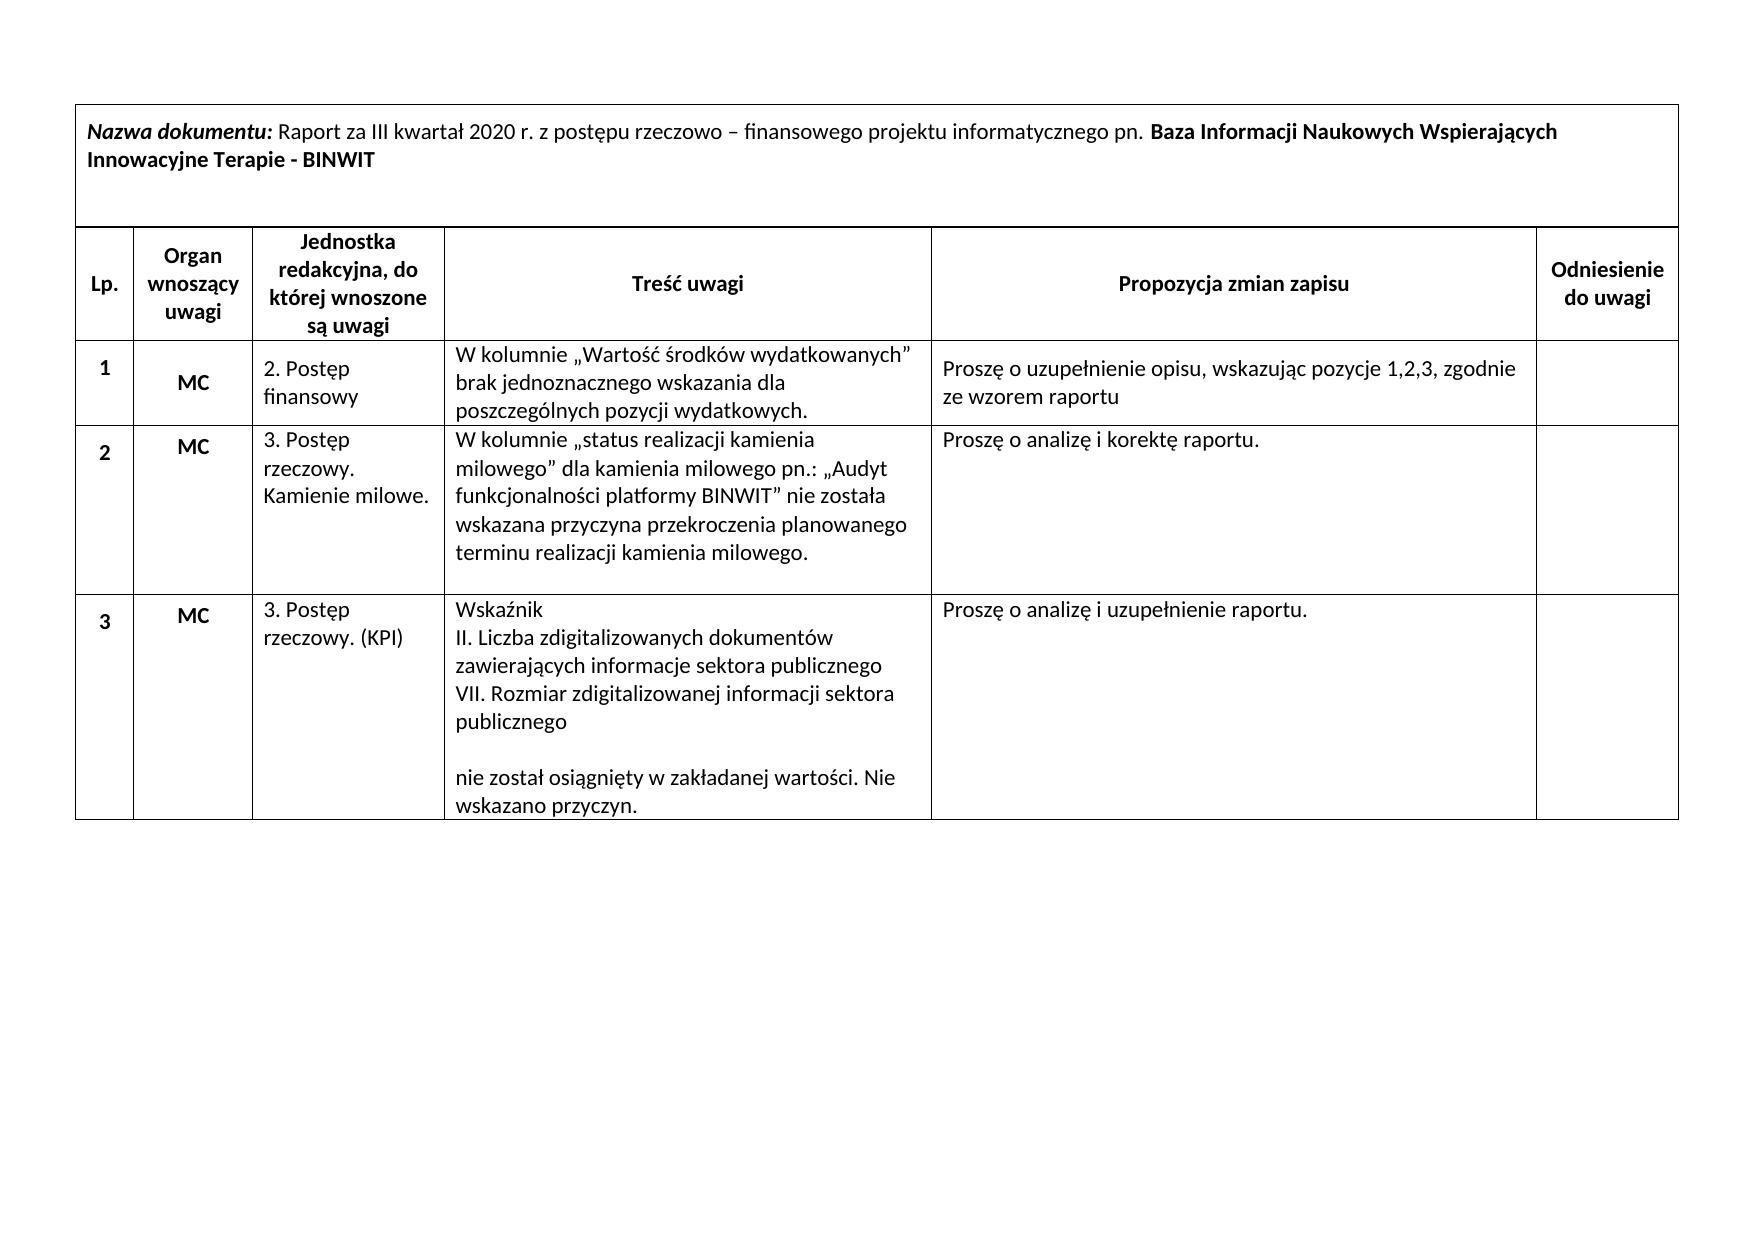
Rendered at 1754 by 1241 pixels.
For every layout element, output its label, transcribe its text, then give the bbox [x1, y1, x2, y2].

table_cell Odniesienie do uwagi [1537, 228, 1678, 339]
table_cell 2. Postęp finansowy [253, 341, 444, 424]
table_cell W kolumnie „status realizacji kamienia milowego” dla kamienia milowego pn.: „Audyt funkcjonalności platformy BINWIT” nie została wskazana przyczyna przekroczenia planowanego terminu realizacji kamienia milowego. [445, 426, 931, 594]
table_cell Proszę o analizę i korektę raportu. [932, 426, 1536, 594]
table_cell 3. Postęp rzeczowy. Kamienie milowe. [253, 426, 444, 594]
table_cell [1537, 426, 1678, 594]
table_cell Proszę o uzupełnienie opisu, wskazując pozycje 1,2,3, zgodnie ze wzorem raportu [932, 341, 1536, 424]
table_cell 1 [76, 341, 133, 424]
table_cell [1537, 595, 1678, 819]
table_cell [1537, 341, 1678, 424]
table_cell MC [134, 426, 252, 594]
table_cell Jednostka redakcyjna, do której wnoszone są uwagi [253, 228, 444, 339]
table_cell 2 [76, 426, 133, 594]
table_cell MC [134, 341, 252, 424]
table_cell W kolumnie „Wartość środków wydatkowanych” brak jednoznacznego wskazania dla poszczególnych pozycji wydatkowych. [445, 341, 931, 424]
table_cell 3 [76, 595, 133, 819]
table_cell 3. Postęp rzeczowy. (KPI) [253, 595, 444, 819]
table_cell Treść uwagi [445, 228, 931, 339]
table_cell Proszę o analizę i uzupełnienie raportu. [932, 595, 1536, 819]
table_cell MC [134, 595, 252, 819]
table_header Nazwa dokumentu: Raport za III kwartał 2020 r. z postępu rzeczowo – finansowego projektu informatycznego pn. Baza Informacji Naukowych Wspierających Innowacyjne Terapie - BINWIT [76, 105, 1678, 226]
table_cell Organ wnoszący uwagi [134, 228, 252, 339]
table_cell Lp. [76, 228, 133, 339]
table_cell Wskaźnik II. Liczba zdigitalizowanych dokumentów zawierających informacje sektora publicznego VII. Rozmiar zdigitalizowanej informacji sektora publicznego nie został osiągnięty w zakładanej wartości. Nie wskazano przyczyn. [445, 595, 931, 819]
table_cell Propozycja zmian zapisu [932, 228, 1536, 339]
